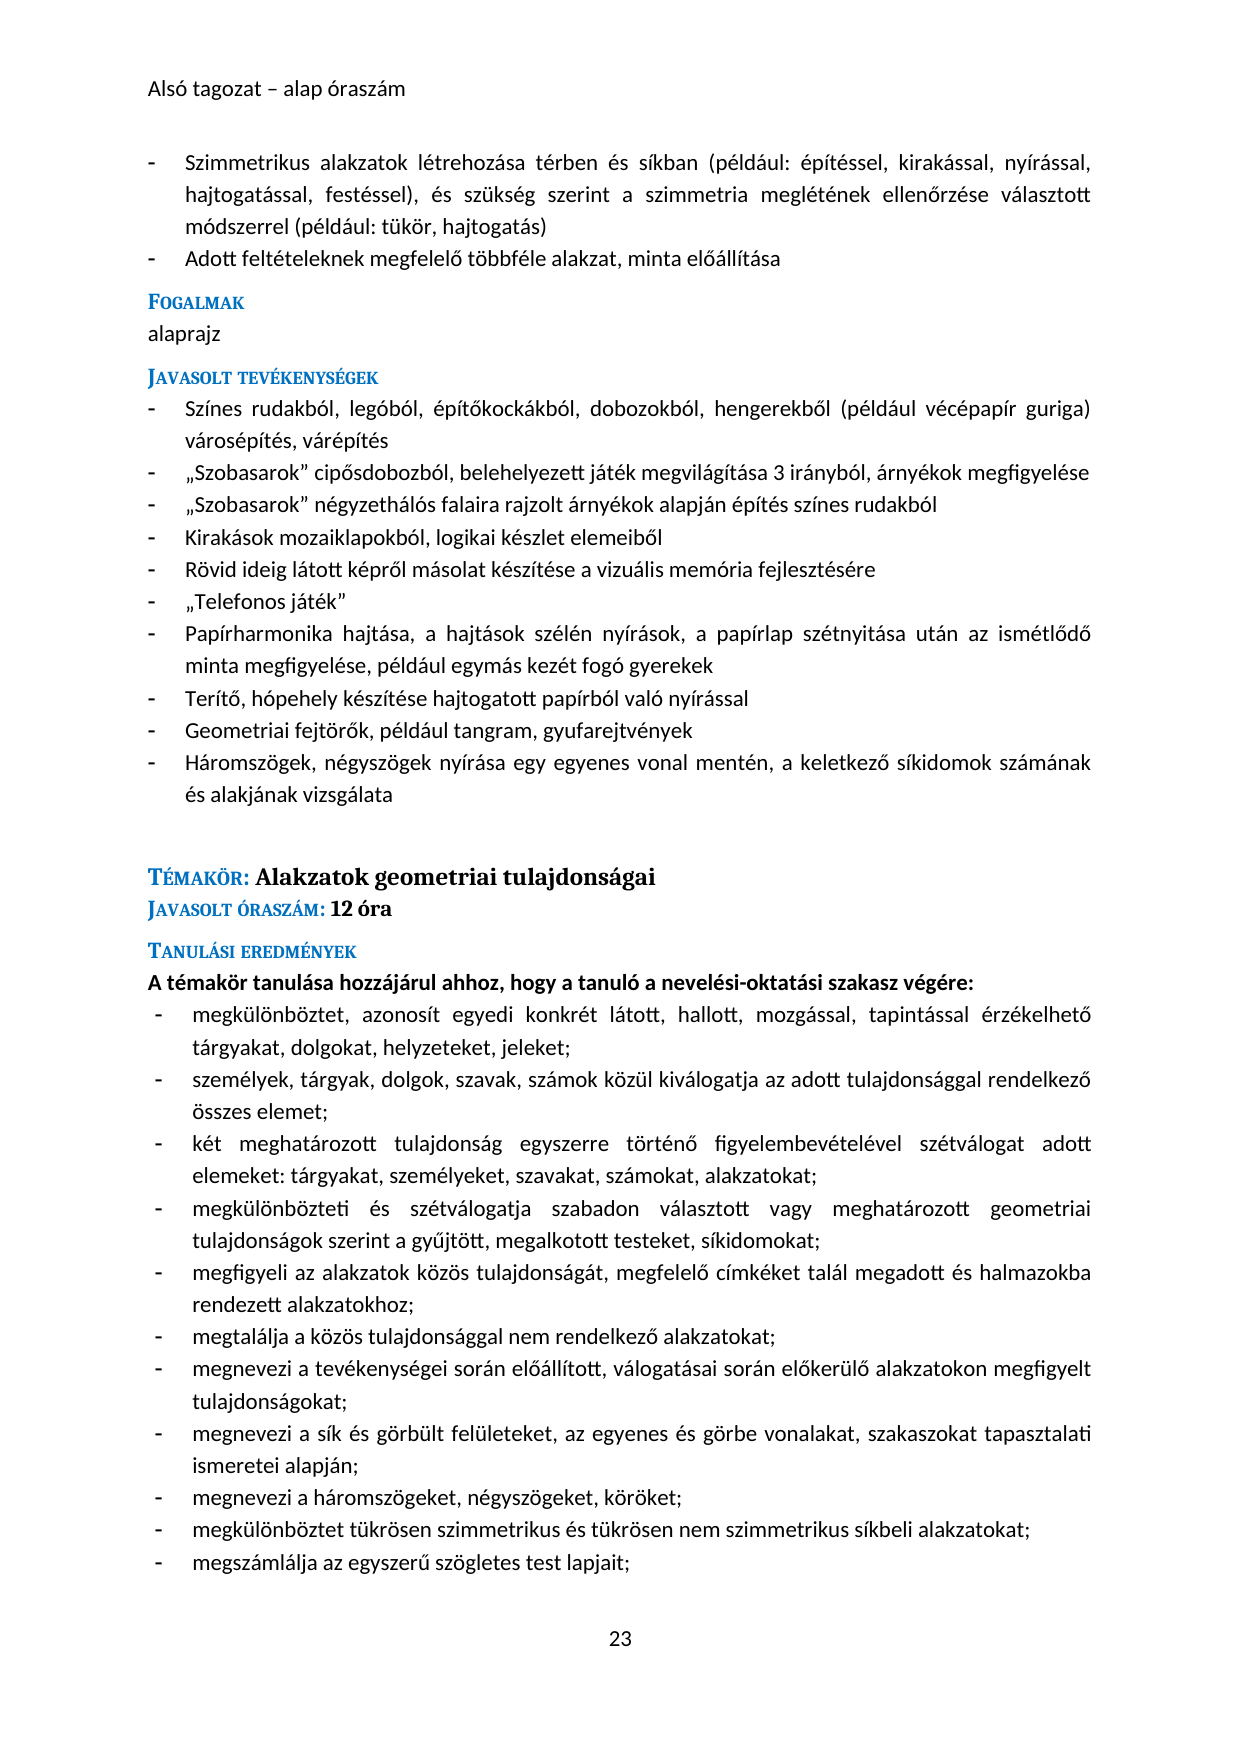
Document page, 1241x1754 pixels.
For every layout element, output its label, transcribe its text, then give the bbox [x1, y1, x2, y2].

list Adott feltételeknek megfelelő többféle alakzat, minta előállítása [148, 244, 1093, 272]
list Papírharmonika hajtása, a hajtások szélén nyírások, a papírlap szétnyitása után az ismétlődő minta megfigyelése, például egymás kezét fogó gyerekek [148, 619, 1093, 679]
list megkülönböztet tükrösen szimmetrikus és tükrösen nem szimmetrikus síkbeli alakzatokat; [154, 1516, 1093, 1543]
list Szimmetrikus alakzatok létrehozása térben és síkban (például: építéssel, kirakással, nyírással, hajtogatással, festéssel), és szükség szerint a szimmetria meglétének ellenőrzése választott módszerrel (például: tükör, hajtogatás) [148, 148, 1093, 240]
subtitle Tanulási eredmények [148, 938, 1093, 964]
list Rövid ideig látott képről másolat készítése a vizuális memória fejlesztésére [148, 555, 1093, 583]
list Terítő, hópehely készítése hajtogatott papírból való nyírással [148, 684, 1093, 712]
list Színes rudakból, legóból, építőkockákból, dobozokból, hengerekből (például vécépapír guriga) városépítés, várépítés [148, 394, 1093, 454]
list megnevezi a háromszögeket, négyszögeket, köröket; [154, 1483, 1093, 1511]
text Témakör: Alakzatok geometriai tulajdonságai [148, 862, 1093, 891]
text A témakör tanulása hozzájárul ahhoz, hogy a tanuló a nevelési-oktatási szakasz végére: [148, 968, 1093, 996]
list Kirakások mozaiklapokból, logikai készlet elemeiből [148, 523, 1093, 551]
list megfigyeli az alakzatok közös tulajdonságát, megfelelő címkéket talál megadott és halmazokba rendezett alakzatokhoz; [154, 1258, 1093, 1318]
subtitle Javasolt tevékenységek [148, 364, 1093, 390]
list megkülönbözteti és szétválogatja szabadon választott vagy meghatározott geometriai tulajdonságok szerint a gyűjtött, megalkotott testeket, síkidomokat; [154, 1194, 1093, 1254]
list „Szobasarok” cipősdobozból, belehelyezett játék megvilágítása 3 irányból, árnyékok megfigyelése [148, 458, 1093, 486]
list Háromszögek, négyszögek nyírása egy egyenes vonal mentén, a keletkező síkidomok számának és alakjának vizsgálata [148, 748, 1093, 808]
subtitle Fogalmak [148, 289, 1093, 315]
list megszámlálja az egyszerű szögletes test lapjait; [154, 1548, 1093, 1576]
list megnevezi a tevékenységei során előállított, válogatásai során előkerülő alakzatokon megfigyelt tulajdonságokat; [154, 1354, 1093, 1415]
list két meghatározott tulajdonság egyszerre történő figyelembevételével szétválogat adott elemeket: tárgyakat, személyeket, szavakat, számokat, alakzatokat; [154, 1129, 1093, 1189]
list megtalálja a közös tulajdonsággal nem rendelkező alakzatokat; [154, 1322, 1093, 1350]
list megnevezi a sík és görbült felületeket, az egyenes és görbe vonalakat, szakaszokat tapasztalati ismeretei alapján; [154, 1419, 1093, 1479]
text alaprajz [148, 319, 1093, 347]
list személyek, tárgyak, dolgok, szavak, számok közül kiválogatja az adott tulajdonsággal rendelkező összes elemet; [154, 1065, 1093, 1125]
text Javasolt óraszám: 12 óra [148, 895, 1093, 922]
list megkülönböztet, azonosít egyedi konkrét látott, hallott, mozgással, tapintással érzékelhető tárgyakat, dolgokat, helyzeteket, jeleket; [154, 1001, 1093, 1061]
list Geometriai fejtörők, például tangram, gyufarejtvények [148, 716, 1093, 744]
list „Szobasarok” négyzethálós falaira rajzolt árnyékok alapján építés színes rudakból [148, 491, 1093, 518]
list „Telefonos játék” [148, 587, 1093, 615]
